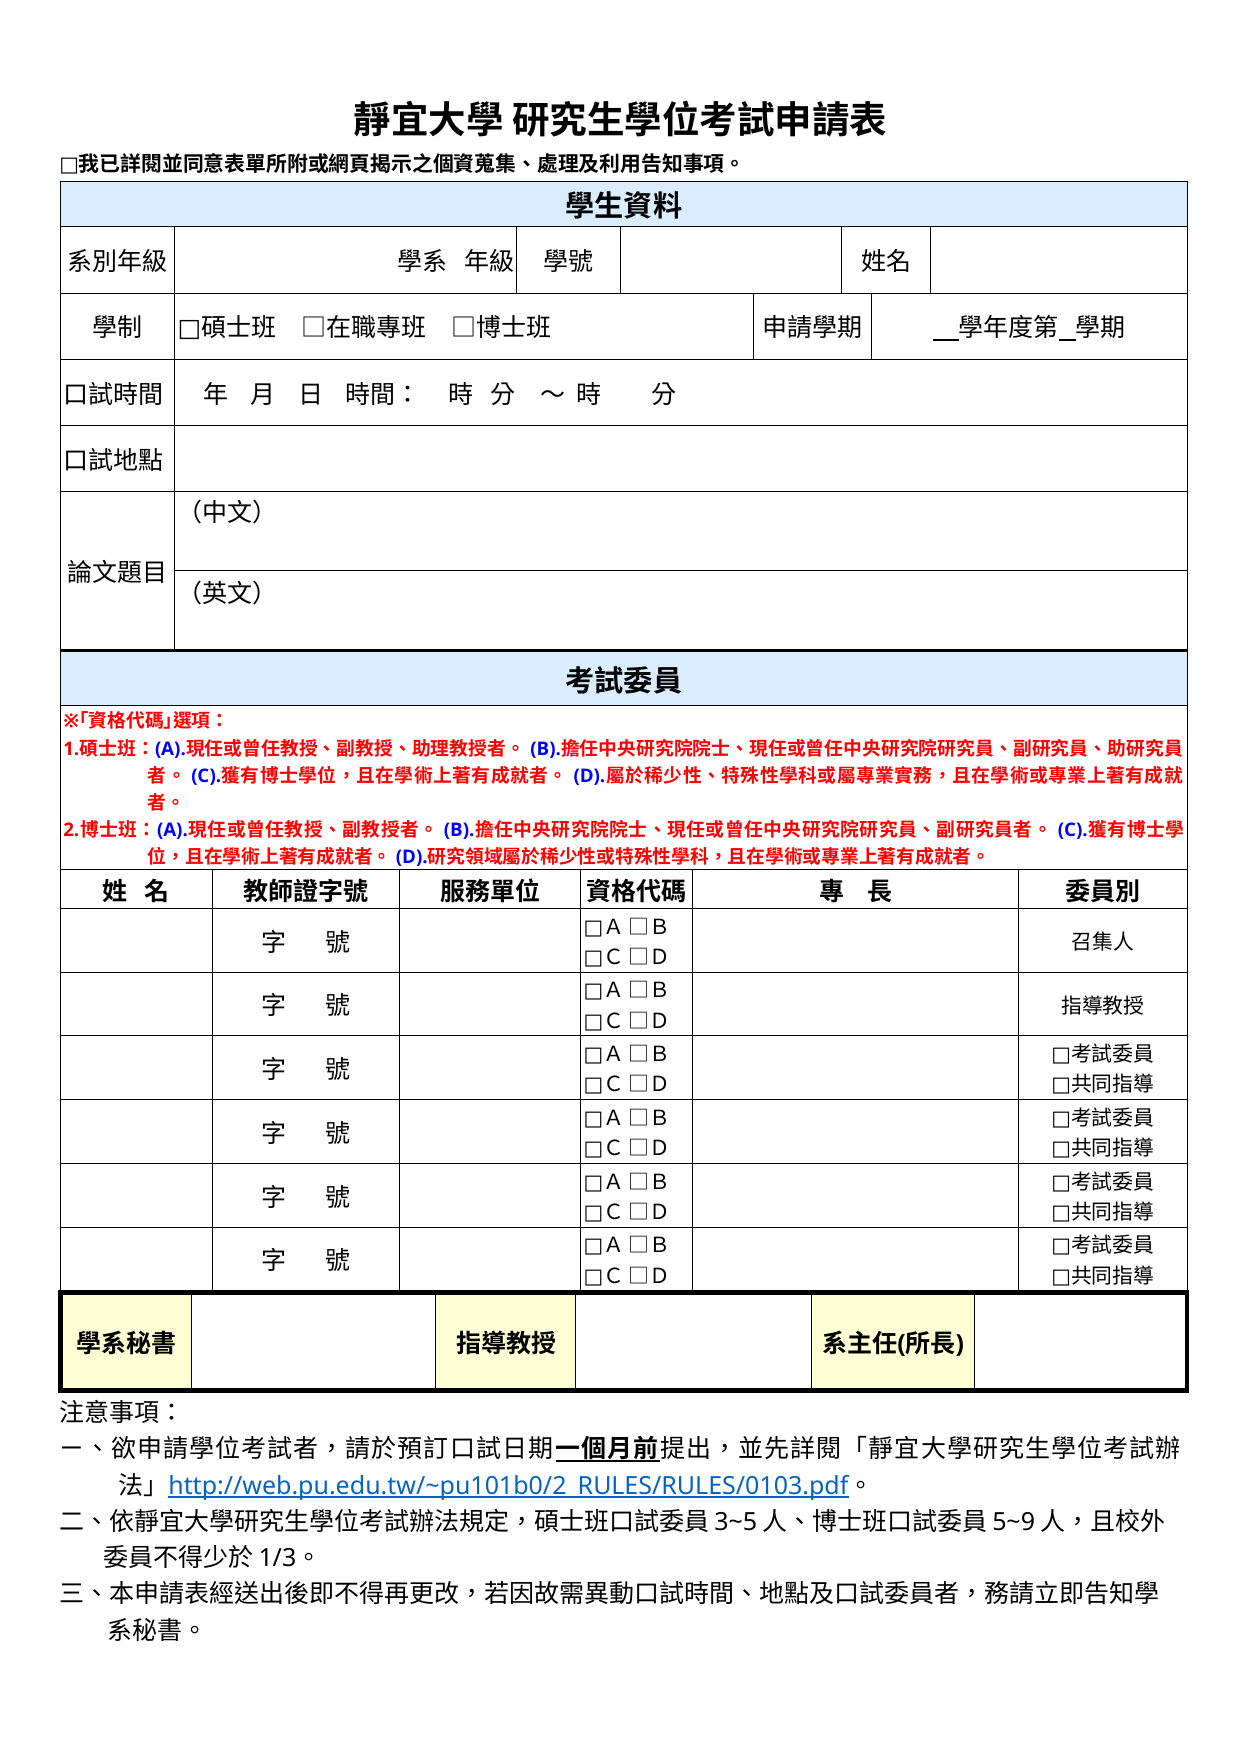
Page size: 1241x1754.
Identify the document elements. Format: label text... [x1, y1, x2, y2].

table_cell （英文） [175, 571, 1187, 649]
table_cell 姓 名 [61, 870, 212, 908]
table_cell 姓名 [842, 227, 930, 292]
table_cell 字 號 [213, 1164, 399, 1227]
table_cell [61, 1164, 212, 1227]
table_cell 指導教授 [1019, 973, 1187, 1035]
table_cell [693, 909, 1018, 972]
table_cell 召集人 [1019, 909, 1187, 972]
table_cell 學制 [61, 294, 174, 359]
table_cell □考試委員 □共同指導 [1019, 1164, 1187, 1227]
table_cell □Ａ □Ｂ □Ｃ □Ｄ [581, 1164, 692, 1227]
table_cell 字 號 [213, 1228, 399, 1290]
table_cell 字 號 [213, 973, 399, 1035]
table_cell 學年度第 學期 [872, 294, 1187, 359]
table_cell 系主任(所長) [812, 1295, 974, 1388]
table_cell [975, 1295, 1185, 1388]
table_cell [192, 1295, 435, 1388]
table_cell 論文題目 [61, 492, 174, 649]
table_cell 口試地點 [61, 426, 174, 491]
table_cell [400, 1228, 580, 1290]
table_cell [693, 1164, 1018, 1227]
table_cell [400, 1164, 580, 1227]
table_cell 字 號 [213, 909, 399, 972]
table_cell 系別年級 [61, 227, 174, 292]
text □我已詳閱並同意表單所附或網頁揭示之個資蒐集、處理及利用告知事項。 [59, 144, 1181, 181]
table_cell 服務單位 [400, 870, 580, 908]
table_cell [400, 1100, 580, 1163]
table_cell 指導教授 [436, 1295, 575, 1388]
table_cell [693, 1100, 1018, 1163]
table_cell [175, 426, 1187, 491]
text 三、本申請表經送出後即不得再更改，若因故需異動口試時間、地點及口試委員者，務請立即告知學系秘書。 [59, 1574, 1181, 1646]
table_cell [400, 973, 580, 1035]
table_cell □考試委員 □共同指導 [1019, 1036, 1187, 1099]
table_cell [61, 909, 212, 972]
table_cell □Ａ □Ｂ □Ｃ □Ｄ [581, 1036, 692, 1099]
table_cell □Ａ □Ｂ □Ｃ □Ｄ [581, 1228, 692, 1290]
table_cell 字 號 [213, 1036, 399, 1099]
text 靜宜大學 研究生學位考試申請表 [59, 89, 1181, 144]
table_cell □Ａ □Ｂ □Ｃ □Ｄ [581, 1100, 692, 1163]
text 注意事項： [59, 1393, 1181, 1429]
table_cell [61, 1100, 212, 1163]
table_cell 教師證字號 [213, 870, 399, 908]
table_cell [61, 1036, 212, 1099]
table_cell [693, 1228, 1018, 1290]
table_cell [61, 973, 212, 1035]
table_cell 字 號 [213, 1100, 399, 1163]
table_cell [693, 973, 1018, 1035]
table_cell ※｢資格代碼｣選項： 1.碩士班：(A).現任或曾任教授、副教授、助理教授者。 (B).擔任中央研究院院士、現任或曾任中央研究院研究員、副研究員、助研究員者。 (C).獲有博士學位，且在學術上著有成就者。 (D).屬於稀少性、特殊性學科或屬專業實務，且在學術或專業上著有成就者。 2.博士班：(A).現任或曾任教授、副教授者。 (B).擔任中央研究院院士、現任或曾任中央研究院研究員、副研究員者。 (C).獲有博士學位，且在學術上著有成就者。 (D).研究領域屬於稀少性或特殊性學科，且在學術或專業上著有成就者。 [61, 706, 1187, 869]
table_cell 申請學期 [754, 294, 871, 359]
table_cell □考試委員 □共同指導 [1019, 1228, 1187, 1290]
table_cell [621, 227, 841, 292]
table_cell [400, 1036, 580, 1099]
table_cell 年 月 日 時間： 時 分 ～ 時 分 [175, 360, 1187, 425]
table_cell 口試時間 [61, 360, 174, 425]
table_cell 資格代碼 [581, 870, 692, 908]
text ㄧ、欲申請學位考試者，請於預訂口試日期一個月前提出，並先詳閱「靜宜大學研究生學位考試辦法」http://web.pu.edu.tw/~pu101b0/2_RULES/RULES/0103.pdf。 [59, 1429, 1181, 1501]
table_cell （中文） [175, 492, 1187, 570]
table_cell 學系秘書 [63, 1295, 191, 1388]
table_cell 學系 年級 [175, 227, 516, 292]
table_cell [61, 1228, 212, 1290]
table_cell 專 長 [693, 870, 1018, 908]
table_cell [576, 1295, 811, 1388]
table_cell 委員別 [1019, 870, 1187, 908]
table_cell □考試委員 □共同指導 [1019, 1100, 1187, 1163]
table_cell [400, 909, 580, 972]
table_cell [931, 227, 1187, 292]
table_cell [693, 1036, 1018, 1099]
table_cell 學號 [517, 227, 620, 292]
table_header 學生資料 [61, 182, 1187, 226]
table_cell □Ａ □Ｂ □Ｃ □Ｄ [581, 909, 692, 972]
table_cell □碩士班 □在職專班 □博士班 [175, 294, 753, 359]
table_cell □Ａ □Ｂ □Ｃ □Ｄ [581, 973, 692, 1035]
table_cell 考試委員 [61, 652, 1187, 705]
text 二、依靜宜大學研究生學位考試辦法規定，碩士班口試委員3~5人、博士班口試委員5~9人，且校外委員不得少於1/3。 [59, 1501, 1181, 1574]
